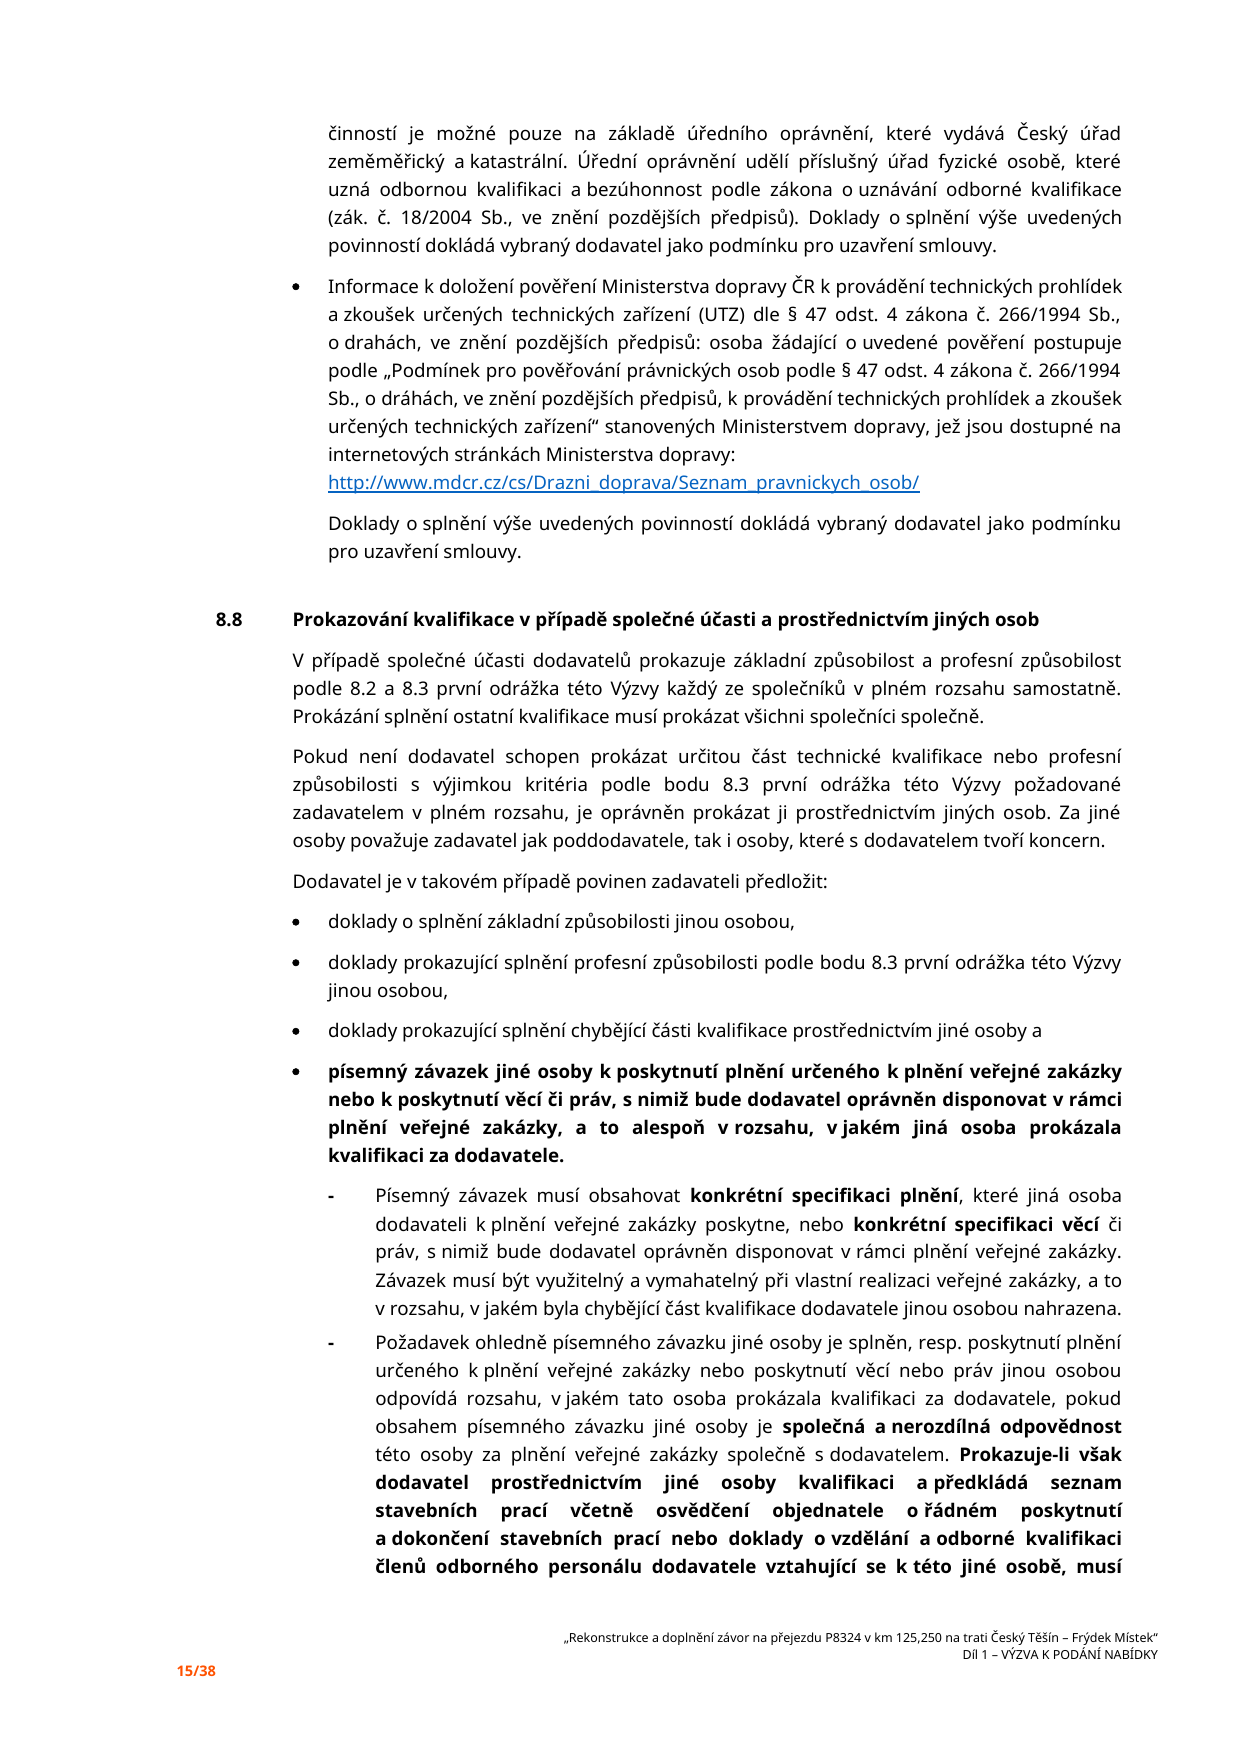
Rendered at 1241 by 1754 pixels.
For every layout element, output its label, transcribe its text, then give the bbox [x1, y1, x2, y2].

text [292, 121, 1122, 258]
text Doklady o splnění výše uvedených povinností dokládá vybraný dodavatel jako podmínku pro uzavření smlouvy. [328, 510, 1122, 563]
text doklady prokazující splnění profesní způsobilosti podle bodu 8.3 první odrážka této Výzvy jinou osobou, [292, 949, 1122, 1003]
text V případě společné účasti dodavatelů prokazuje základní způsobilost a profesní způsobilost podle 8.2 a 8.3 první odrážka této Výzvy každý ze společníků v plném rozsahu samostatně. Prokázání splnění ostatní kvalifikace musí prokázat všichni společníci společně. [292, 647, 1122, 728]
text doklady prokazující splnění chybějící části kvalifikace prostřednictvím jiné osoby a [292, 1018, 1122, 1043]
text Písemný závazek musí obsahovat konkrétní specifikaci plnění, které jiná osoba dodavateli k plnění veřejné zakázky poskytne, nebo konkrétní specifikaci věcí či práv, s nimiž bude dodavatel oprávněn disponovat v rámci plnění veřejné zakázky. Závazek musí být využitelný a vymahatelný při vlastní realizaci veřejné zakázky, a to v rozsahu, v jakém byla chybějící část kvalifikace dodavatele jinou osobou nahrazena. [328, 1183, 1122, 1320]
text Pokud není dodavatel schopen prokázat určitou část technické kvalifikace nebo profesní způsobilosti s výjimkou kritéria podle bodu 8.3 první odrážka této Výzvy požadované zadavatelem v plném rozsahu, je oprávněn prokázat ji prostřednictvím jiných osob. Za jiné osoby považuje zadavatel jak poddodavatele, tak i osoby, které s dodavatelem tvoří koncern. [292, 743, 1122, 853]
text Informace k doložení pověření Ministerstva dopravy ČR k provádění technických prohlídek a zkoušek určených technických zařízení (UTZ) dle § 47 odst. 4 zákona č. 266/1994 Sb., o drahách, ve znění pozdějších předpisů: osoba žádající o uvedené pověření postupuje podle „Podmínek pro pověřování právnických osob podle § 47 odst. 4 zákona č. 266/1994 Sb., o dráhách, ve znění pozdějších předpisů, k provádění technických prohlídek a zkoušek určených technických zařízení“ stanovených Ministerstvem dopravy, jež jsou dostupné na internetových stránkách Ministerstva dopravy: [292, 273, 1122, 467]
text doklady o splnění základní způsobilosti jinou osobou, [292, 909, 1122, 934]
text Dodavatel je v takovém případě povinen zadavateli předložit: [292, 868, 1122, 894]
text http://www.mdcr.cz/cs/Drazni_doprava/Seznam_pravnickych_osob/ [328, 469, 1122, 495]
text písemný závazek jiné osoby k poskytnutí plnění určeného k plnění veřejné zakázky nebo k poskytnutí věcí či práv, s nimiž bude dodavatel oprávněn disponovat v rámci plnění veřejné zakázky, a to alespoň v rozsahu, v jakém jiná osoba prokázala kvalifikaci za dodavatele. [292, 1058, 1122, 1168]
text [328, 1329, 1122, 1579]
text Prokazování kvalifikace v případě společné účasti a prostřednictvím jiných osob [216, 606, 1122, 632]
